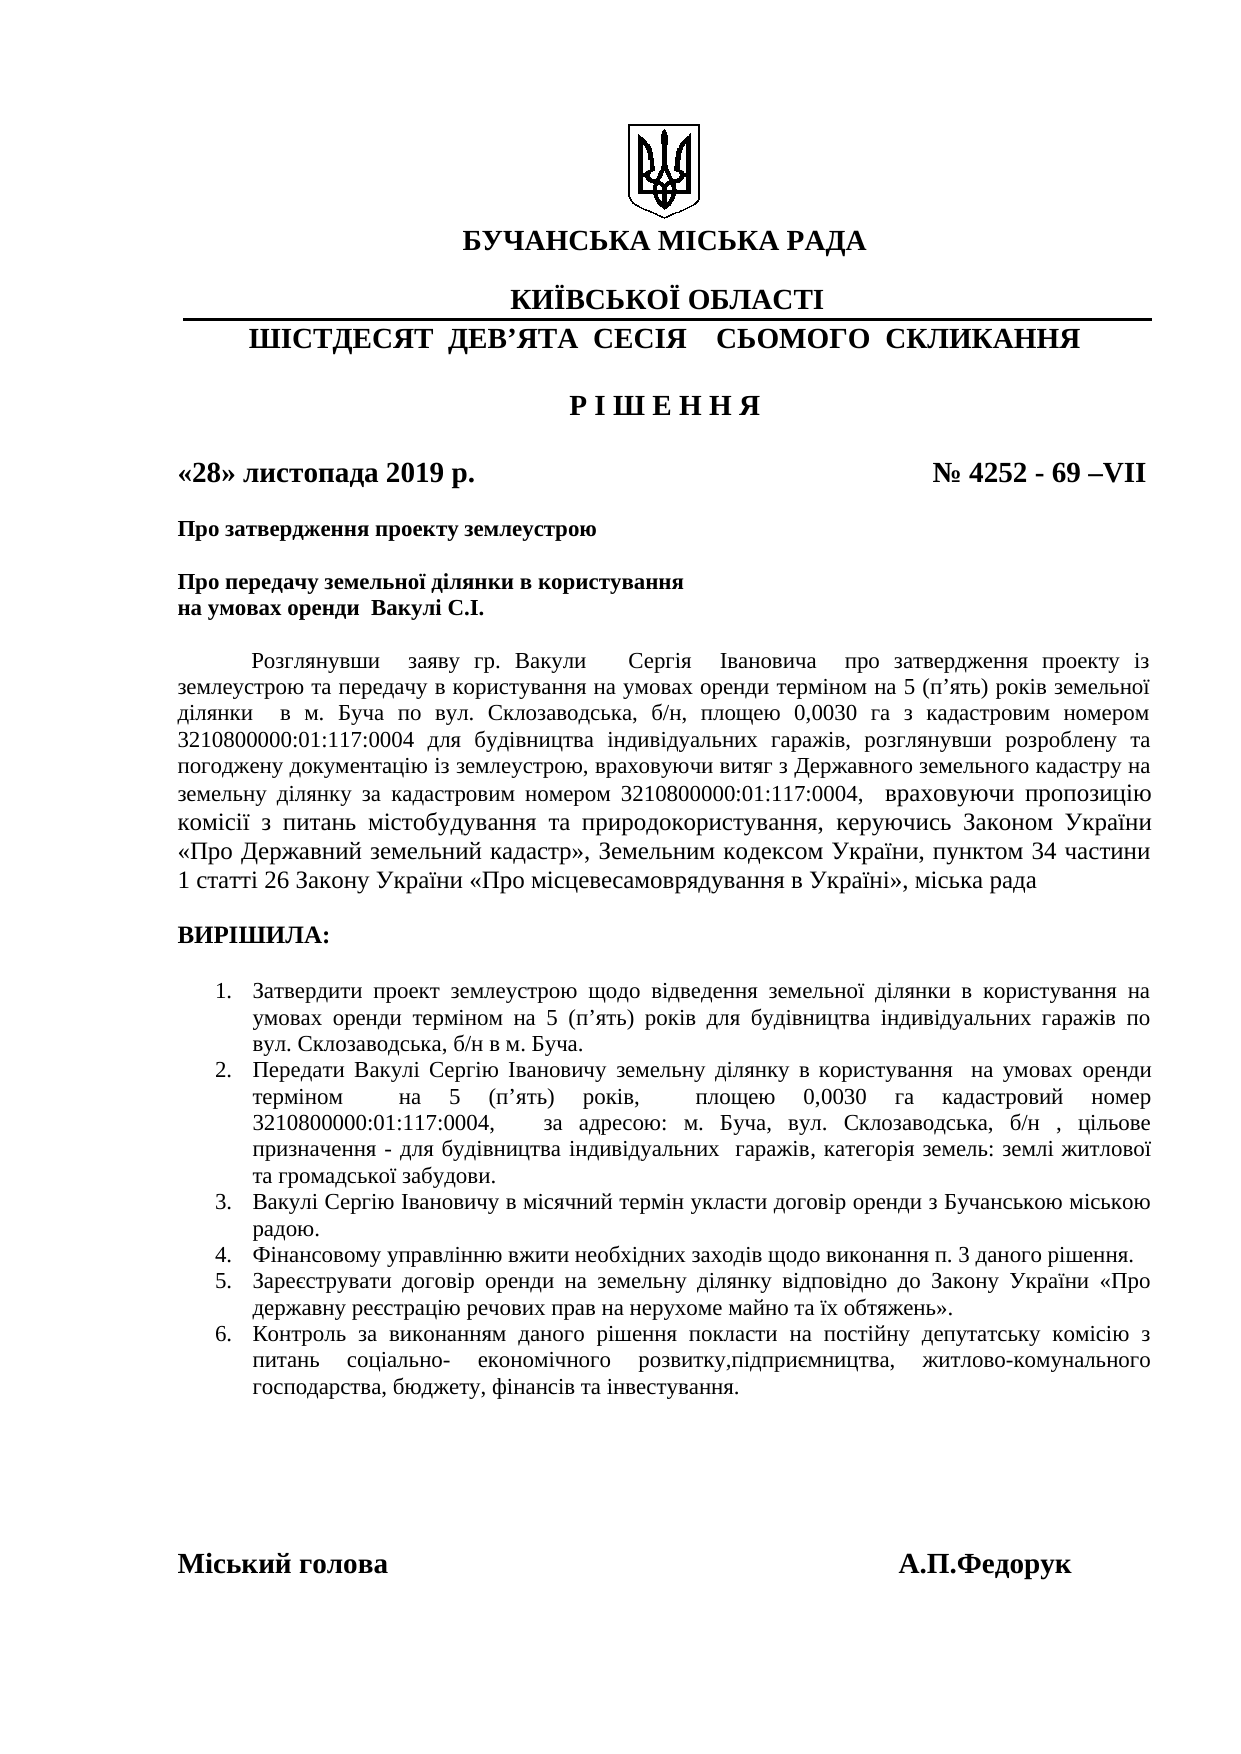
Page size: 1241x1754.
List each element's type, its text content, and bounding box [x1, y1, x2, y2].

list Затвердити проект землеустрою щодо відведення земельної ділянки в користування на умовах оренди терміном на 5 (п’ять) років для будівництва індивідуальних гаражів по вул. Склозаводська, б/н в м. Буча. [215, 977, 1152, 1056]
text «28» листопада 2019 р. № 4252 - 69 –VІІ [177, 455, 1152, 489]
text БУЧАНСЬКА МІСЬКА РАДА [177, 223, 1152, 256]
list Контроль за виконанням даного рішення покласти на постійну депутатську комісію з питань соціально- економічного розвитку,підприємництва, житлово-комунального господарства, бюджету, фінансів та інвестування. [215, 1320, 1152, 1399]
text Про передачу земельної ділянки в користування [177, 568, 1152, 594]
text Міський голова А.П.Федорук [177, 1547, 1152, 1580]
text ВИРІШИЛА: [177, 920, 1152, 949]
list Вакулі Сергію Івановичу в місячний термін укласти договір оренди з Бучанською міською радою. [215, 1188, 1152, 1241]
text Розглянувши заяву гр. Вакули Сергія Івановича про затвердження проекту із землеустрою та передачу в користування на умовах оренди терміном на 5 (п’ять) років земельної ділянки в м. Буча по вул. Склозаводська, б/н, площею 0,0030 га з кадастровим номером 3210800000:01:117:0004 для будівництва індивідуальних гаражів, розглянувши розроблену та погоджену документацію із землеустрою, враховуючи витяг з Державного земельного кадастру на земельну ділянку за кадастровим номером 3210800000:01:117:0004, враховуючи пропозицію комісії з питань містобудування та природокористування, керуючись Законом України «Про Державний земельний кадастр», Земельним кодексом України, пунктом 34 частини 1 статті 26 Закону України «Про місцевесамоврядування в Україні», міська рада [177, 647, 1152, 893]
text на умовах оренди Вакулі С.І. [177, 594, 1152, 620]
text КИЇВСЬКОЇ ОБЛАСТІ [183, 282, 1152, 318]
list Зареєструвати договір оренди на земельну ділянку відповідно до Закону України «Про державну реєстрацію речових прав на нерухоме майно та їх обтяжень». [215, 1267, 1152, 1320]
text Про затвердження проекту землеустрою [177, 515, 1152, 541]
list Передати Вакулі Сергію Івановичу земельну ділянку в користування на умовах оренди терміном на 5 (п’ять) років, площею 0,0030 га кадастровий номер 3210800000:01:117:0004, за адресою: м. Буча, вул. Склозаводська, б/н , цільове призначення - для будівництва індивідуальних гаражів, категорія земель: землі житлової та громадської забудови. [215, 1056, 1152, 1188]
list Фінансовому управлінню вжити необхідних заходів щодо виконання п. 3 даного рішення. [215, 1241, 1152, 1267]
text ШІСТДЕСЯТ ДЕВ’ЯТА СЕСІЯ СЬОМОГО СКЛИКАННЯ [177, 321, 1152, 354]
text Р І Ш Е Н Н Я [177, 388, 1152, 422]
